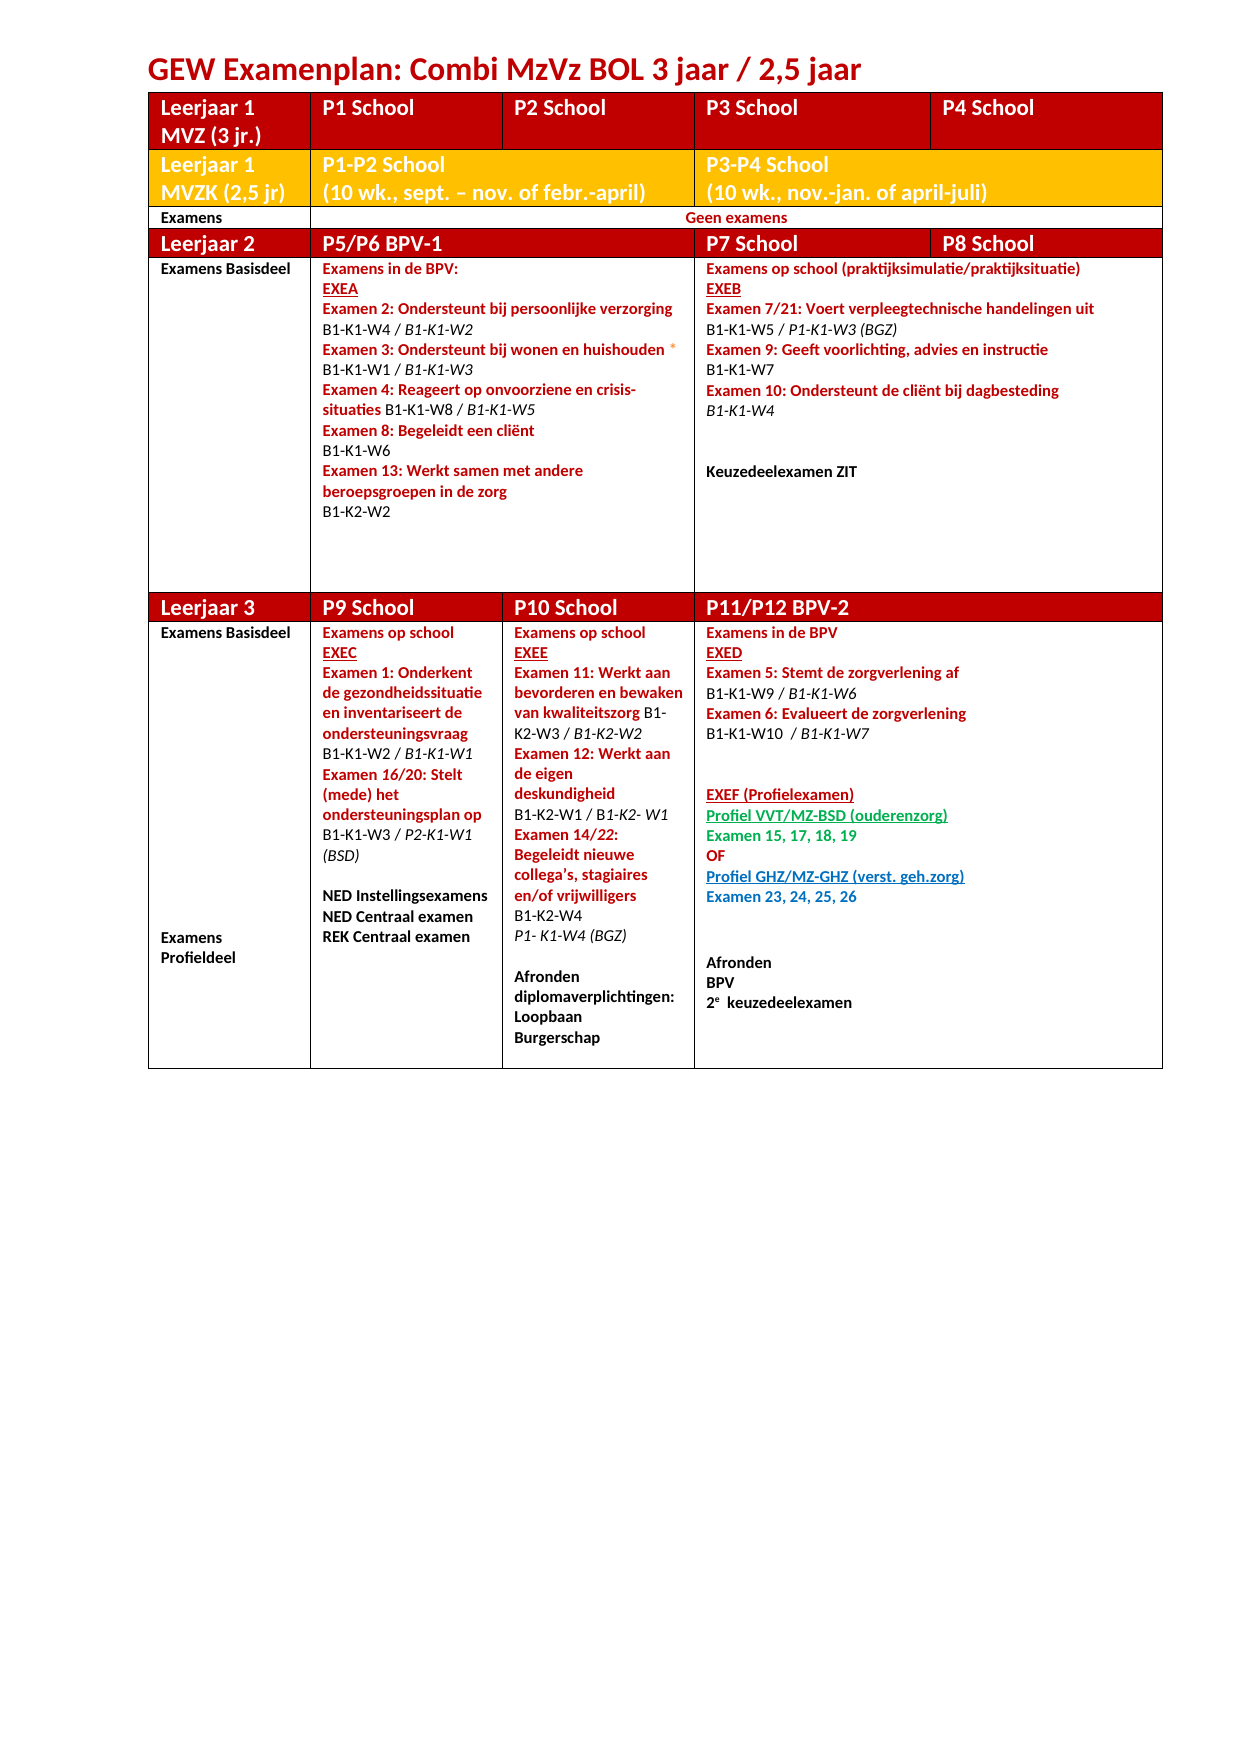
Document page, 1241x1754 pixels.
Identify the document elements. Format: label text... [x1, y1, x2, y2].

table_header P4 School [931, 93, 1162, 149]
table_cell Examens op school EXEC Examen 1: Onderkent de gezondheidssituatie en inventariseert de ondersteuningsvraag B1-K1-W2 / B1-K1-W1 Examen 16/20: Stelt (mede) het ondersteuningsplan op B1-K1-W3 / P2-K1-W1 (BSD) NED Instellingsexamens NED Centraal examen REK Centraal examen [311, 622, 502, 1068]
table_header P1 School [311, 93, 502, 149]
table_cell Examens Basisdeel Examens Profieldeel [149, 622, 310, 1068]
table_cell P7 School [695, 229, 930, 257]
table_cell Geen examens [311, 207, 1162, 228]
table_cell P8 School [931, 229, 1162, 257]
table_cell P9 School [311, 593, 502, 621]
table_cell P10 School [503, 593, 694, 621]
table_cell P5/P6 BPV-1 [311, 229, 694, 257]
table_cell Examens op school EXEE Examen 11: Werkt aan bevorderen en bewaken van kwaliteitszorg B1-K2-W3 / B1-K2-W2 Examen 12: Werkt aan de eigen deskundigheid B1-K2-W1 / B1-K2- W1 Examen 14/22: Begeleidt nieuwe collega’s, stagiaires en/of vrijwilligers B1-K2-W4 P1- K1-W4 (BGZ) Afronden diplomaverplichtingen: Loopbaan Burgerschap [503, 622, 694, 1068]
table_cell Examens op school (praktijksimulatie/praktijksituatie) EXEB Examen 7/21: Voert verpleegtechnische handelingen uit B1-K1-W5 / P1-K1-W3 (BGZ) Examen 9: Geeft voorlichting, advies en instructie B1-K1-W7 Examen 10: Ondersteunt de cliënt bij dagbesteding B1-K1-W4 Keuzedeelexamen ZIT [695, 258, 1162, 592]
table_header Leerjaar 1 MVZ (3 jr.) [149, 93, 310, 149]
table_cell Leerjaar 3 [149, 593, 310, 621]
text GEW Examenplan: Combi MzVz BOL 3 jaar / 2,5 jaar [148, 48, 1119, 88]
table_header P2 School [503, 93, 694, 149]
table_cell Examens in de BPV EXED Examen 5: Stemt de zorgverlening af B1-K1-W9 / B1-K1-W6 Examen 6: Evalueert de zorgverlening B1-K1-W10 / B1-K1-W7 EXEF (Profielexamen) Profiel VVT/MZ-BSD (ouderenzorg) Examen 15, 17, 18, 19 OF Profiel GHZ/MZ-GHZ (verst. geh.zorg) Examen 23, 24, 25, 26 Afronden BPV 2e keuzedeelexamen [695, 622, 1162, 1068]
table_cell P1-P2 School (10 wk., sept. – nov. of febr.-april) [311, 150, 694, 206]
table_cell Leerjaar 2 [149, 229, 310, 257]
table_cell Leerjaar 1 MVZK (2,5 jr) [149, 150, 310, 206]
table_cell P11/P12 BPV-2 [695, 593, 1162, 621]
table_cell P3-P4 School (10 wk., nov.-jan. of april-juli) [695, 150, 1162, 206]
table_header P3 School [695, 93, 930, 149]
table_cell Examens in de BPV: EXEA Examen 2: Ondersteunt bij persoonlijke verzorging B1-K1-W4 / B1-K1-W2 Examen 3: Ondersteunt bij wonen en huishouden * B1-K1-W1 / B1-K1-W3 Examen 4: Reageert op onvoorziene en crisis-situaties B1-K1-W8 / B1-K1-W5 Examen 8: Begeleidt een cliënt B1-K1-W6 Examen 13: Werkt samen met andere beroepsgroepen in de zorg B1-K2-W2 [311, 258, 694, 592]
table_cell Examens Basisdeel [149, 258, 310, 592]
table_cell Examens [149, 207, 310, 228]
